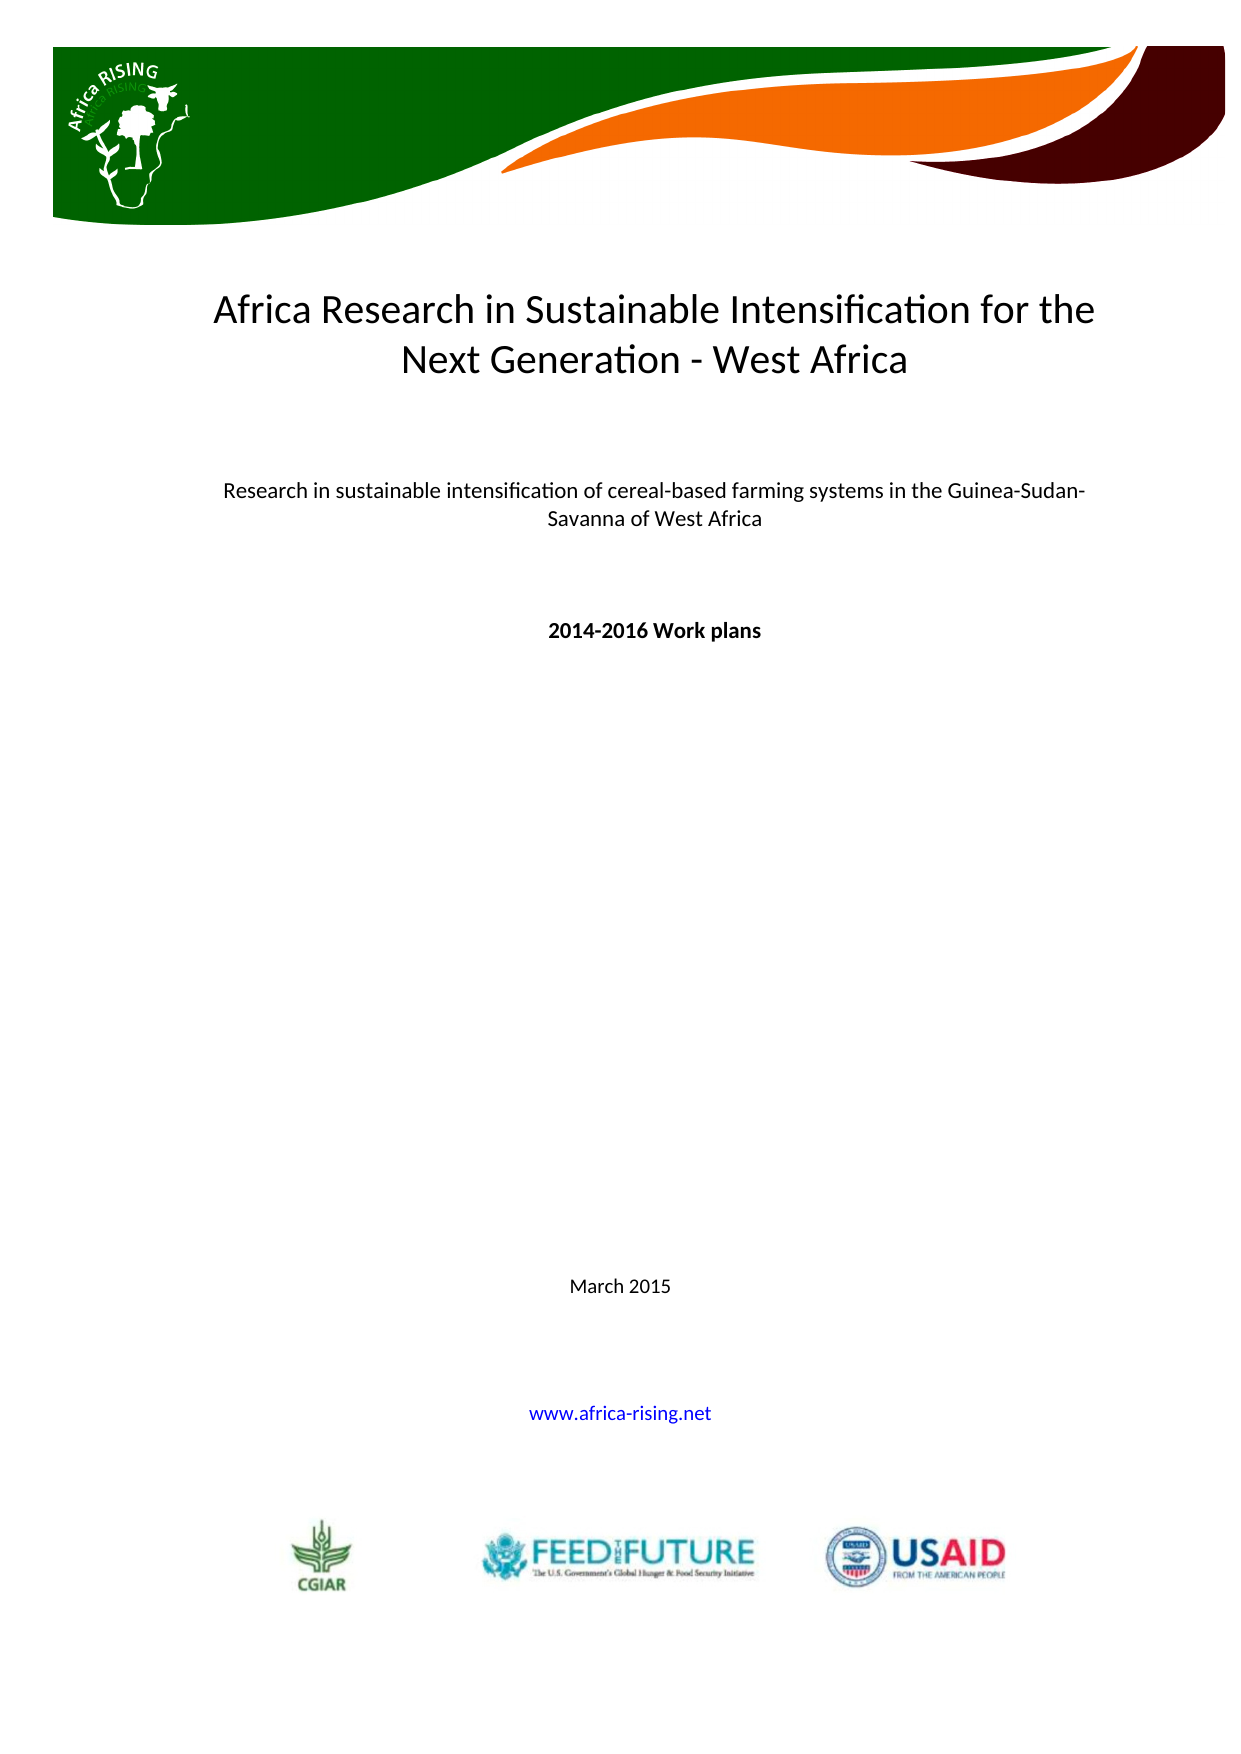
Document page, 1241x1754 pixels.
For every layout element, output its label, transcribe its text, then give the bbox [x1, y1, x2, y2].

text Africa Research in Sustainable Intensification for the Next Generation - West Africa [187, 283, 1122, 384]
picture [187, 1512, 1099, 1595]
picture [53, 46, 1225, 225]
text Research in sustainable intensification of cereal-based farming systems in the Guinea-Sudan-Savanna of West Africa [187, 476, 1122, 532]
table_header March 2015 [176, 1274, 1064, 1401]
text 2014-2016 Work plans [187, 616, 1122, 644]
table_cell www.africa-rising.net [176, 1401, 1064, 1426]
